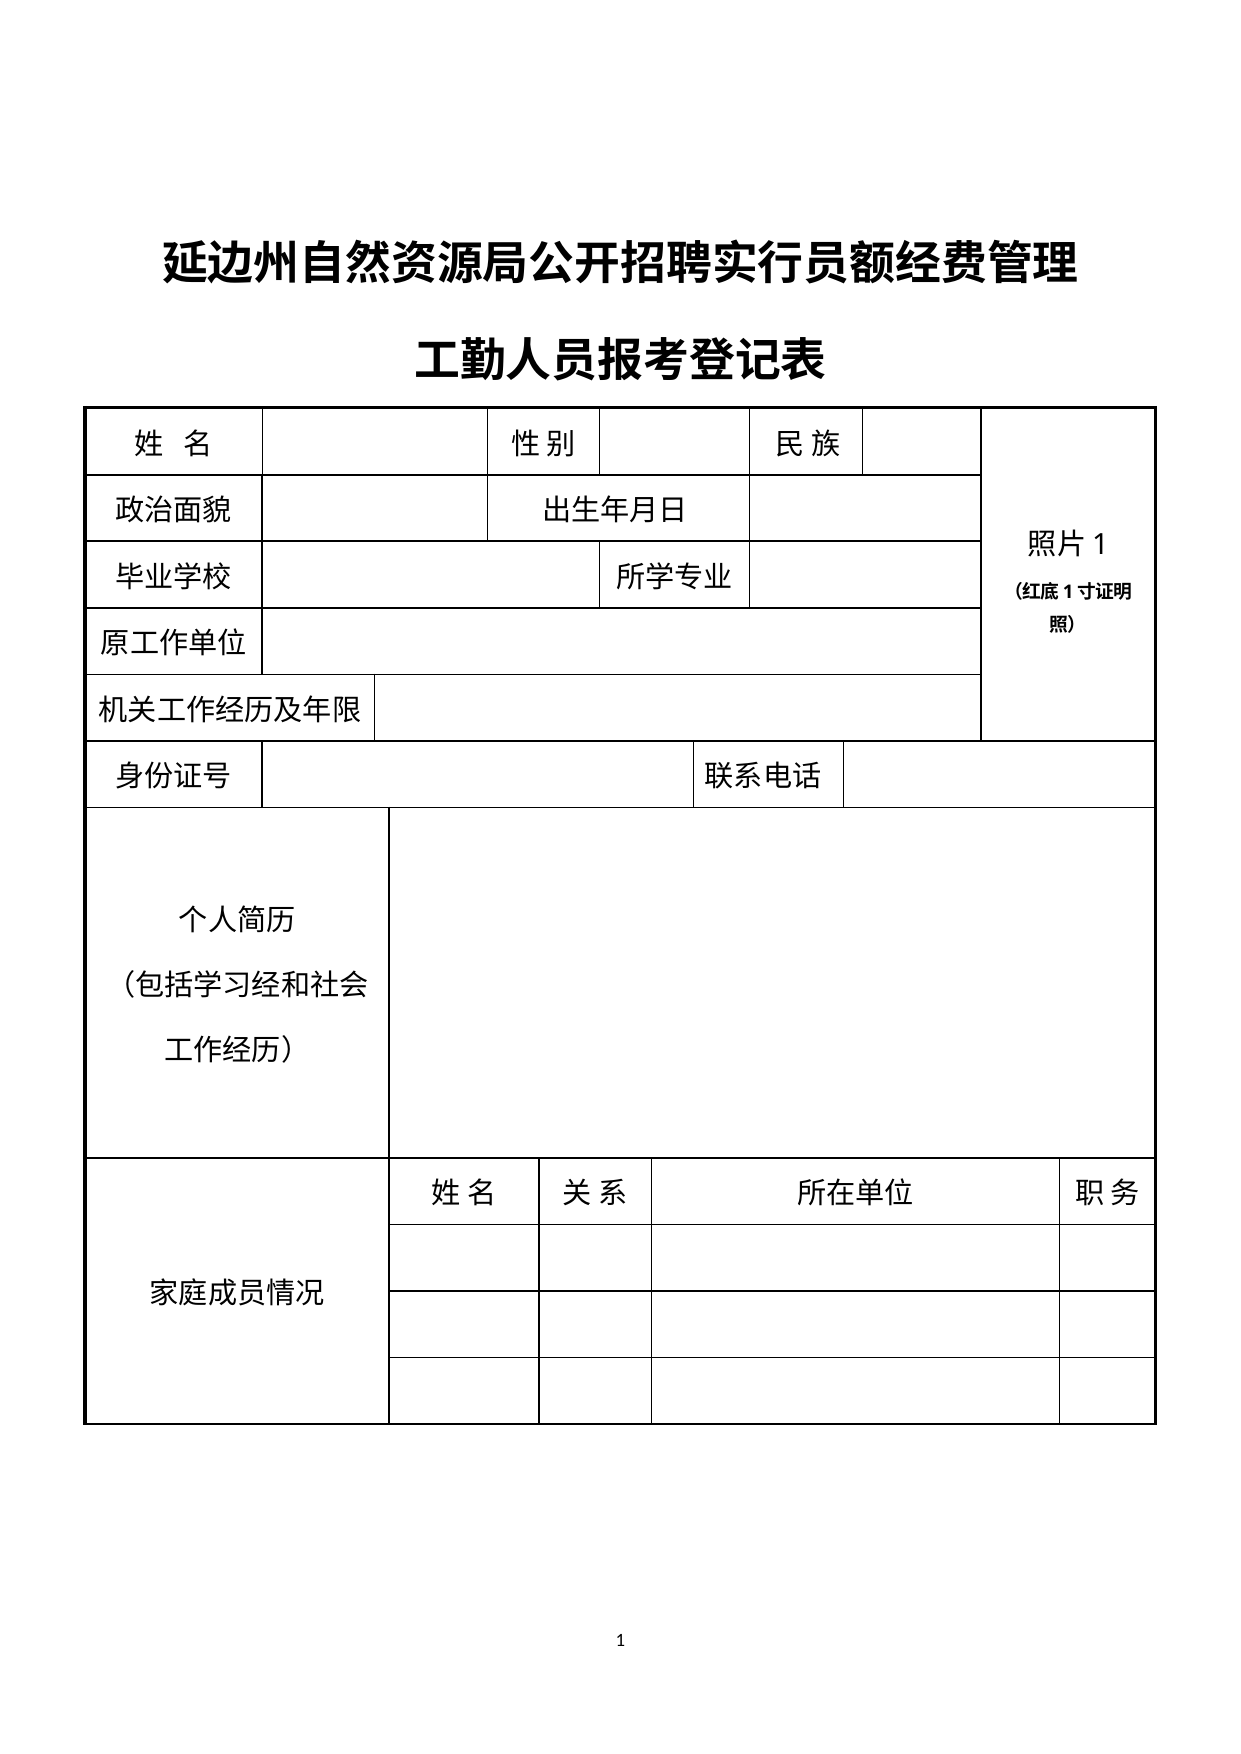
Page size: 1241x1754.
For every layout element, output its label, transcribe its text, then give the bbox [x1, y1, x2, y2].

table_cell [750, 476, 980, 540]
table_header [863, 409, 980, 474]
table_header 性 别 [488, 409, 599, 474]
table_cell 关 系 [540, 1159, 651, 1224]
table_cell 姓 名 [390, 1159, 538, 1224]
table_cell [1060, 1358, 1154, 1423]
table_cell 机关工作经历及年限 [87, 675, 374, 740]
table_cell [390, 808, 1154, 1157]
table_cell [390, 1292, 538, 1357]
table_cell 所学专业 [600, 542, 749, 607]
table_cell [1060, 1225, 1154, 1290]
table_cell [263, 742, 693, 807]
table_header 姓 名 [87, 409, 262, 474]
table_cell 所在单位 [652, 1159, 1059, 1224]
table_cell 政治面貌 [87, 476, 261, 540]
table_cell [652, 1225, 1059, 1290]
table_cell [390, 1358, 538, 1423]
table_cell [375, 675, 980, 740]
table_cell 出生年月日 [488, 476, 749, 540]
table_cell 家庭成员情况 [87, 1159, 388, 1423]
table_cell 原工作单位 [87, 609, 261, 673]
table_cell [844, 742, 1154, 807]
table_cell 毕业学校 [87, 542, 261, 607]
table_cell [652, 1358, 1059, 1423]
table_cell 联系电话 [694, 742, 843, 807]
table_cell [263, 476, 487, 540]
table_cell 个人简历 （包括学习经和社会工作经历） [87, 808, 388, 1157]
table_cell [263, 609, 980, 673]
table_cell [750, 542, 980, 607]
table_cell 身份证号 [87, 742, 261, 807]
table_cell [540, 1225, 651, 1290]
table_cell [1060, 1292, 1154, 1357]
table_header 照片1 （红底1寸证明照） [982, 409, 1154, 740]
table_header [263, 409, 487, 474]
table_cell 职 务 [1060, 1159, 1154, 1224]
text 延边州自然资源局公开招聘实行员额经费管理工勤人员报考登记表 [153, 211, 1087, 406]
table_header [600, 409, 749, 474]
table_cell [652, 1292, 1059, 1357]
table_cell [263, 542, 599, 607]
table_header 民 族 [750, 409, 862, 474]
table_cell [390, 1225, 538, 1290]
table_cell [540, 1358, 651, 1423]
table_cell [540, 1292, 651, 1357]
